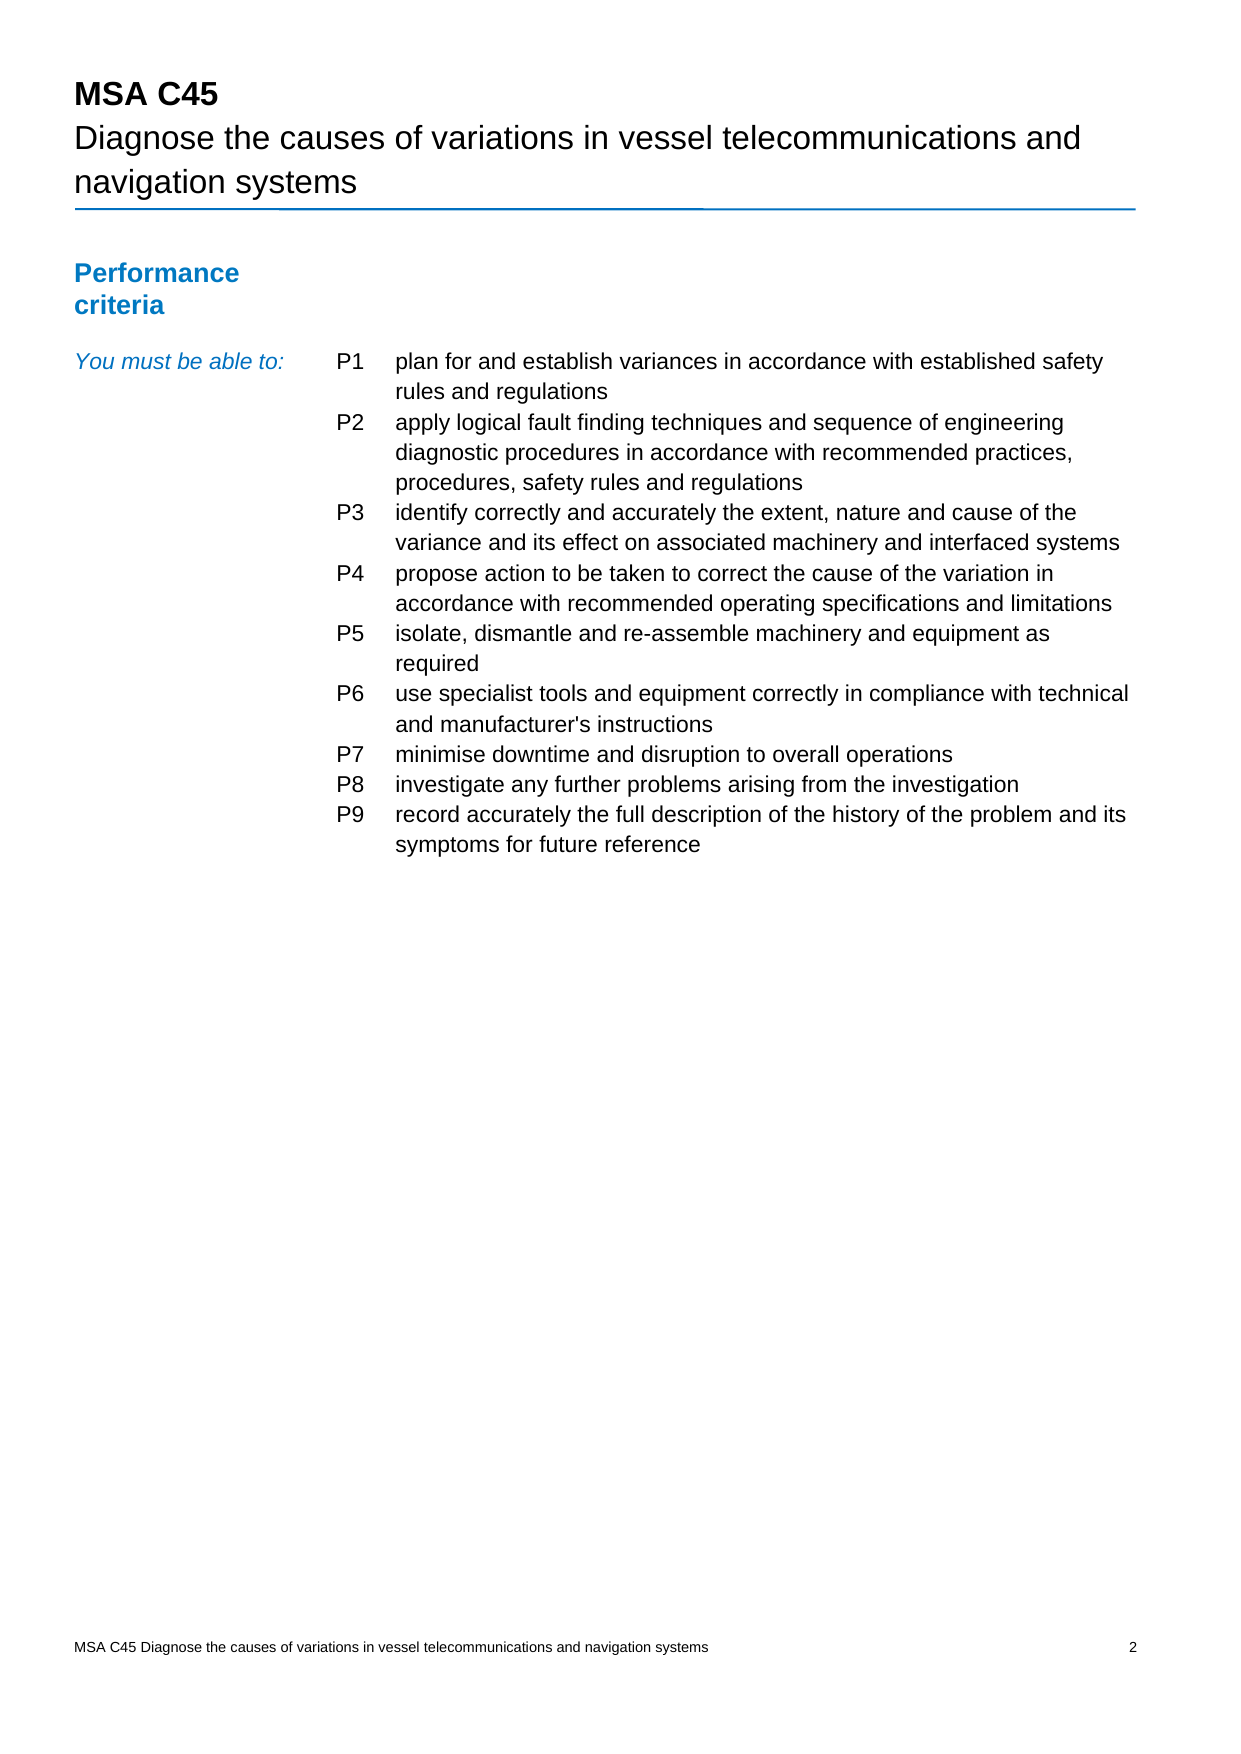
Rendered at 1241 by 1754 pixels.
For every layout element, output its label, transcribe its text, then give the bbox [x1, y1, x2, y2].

table_header Performance criteria You must be able to: [63, 258, 325, 892]
table_header plan for and establish variances in accordance with established safety rules and regulations apply logical fault finding techniques and sequence of engineering diagnostic procedures in accordance with recommended practices, procedures, safety rules and regulations identify correctly and accurately the extent, nature and cause of the variance and its effect on associated machinery and interfaced systems propose action to be taken to correct the cause of the variation in accordance with recommended operating specifications and limitations isolate, dismantle and re-assemble machinery and equipment as required use specialist tools and equipment correctly in compliance with technical and manufacturer's instructions minimise downtime and disruption to overall operations investigate any further problems arising from the investigation record accurately the full description of the history of the problem and its symptoms for future reference [325, 258, 1148, 892]
